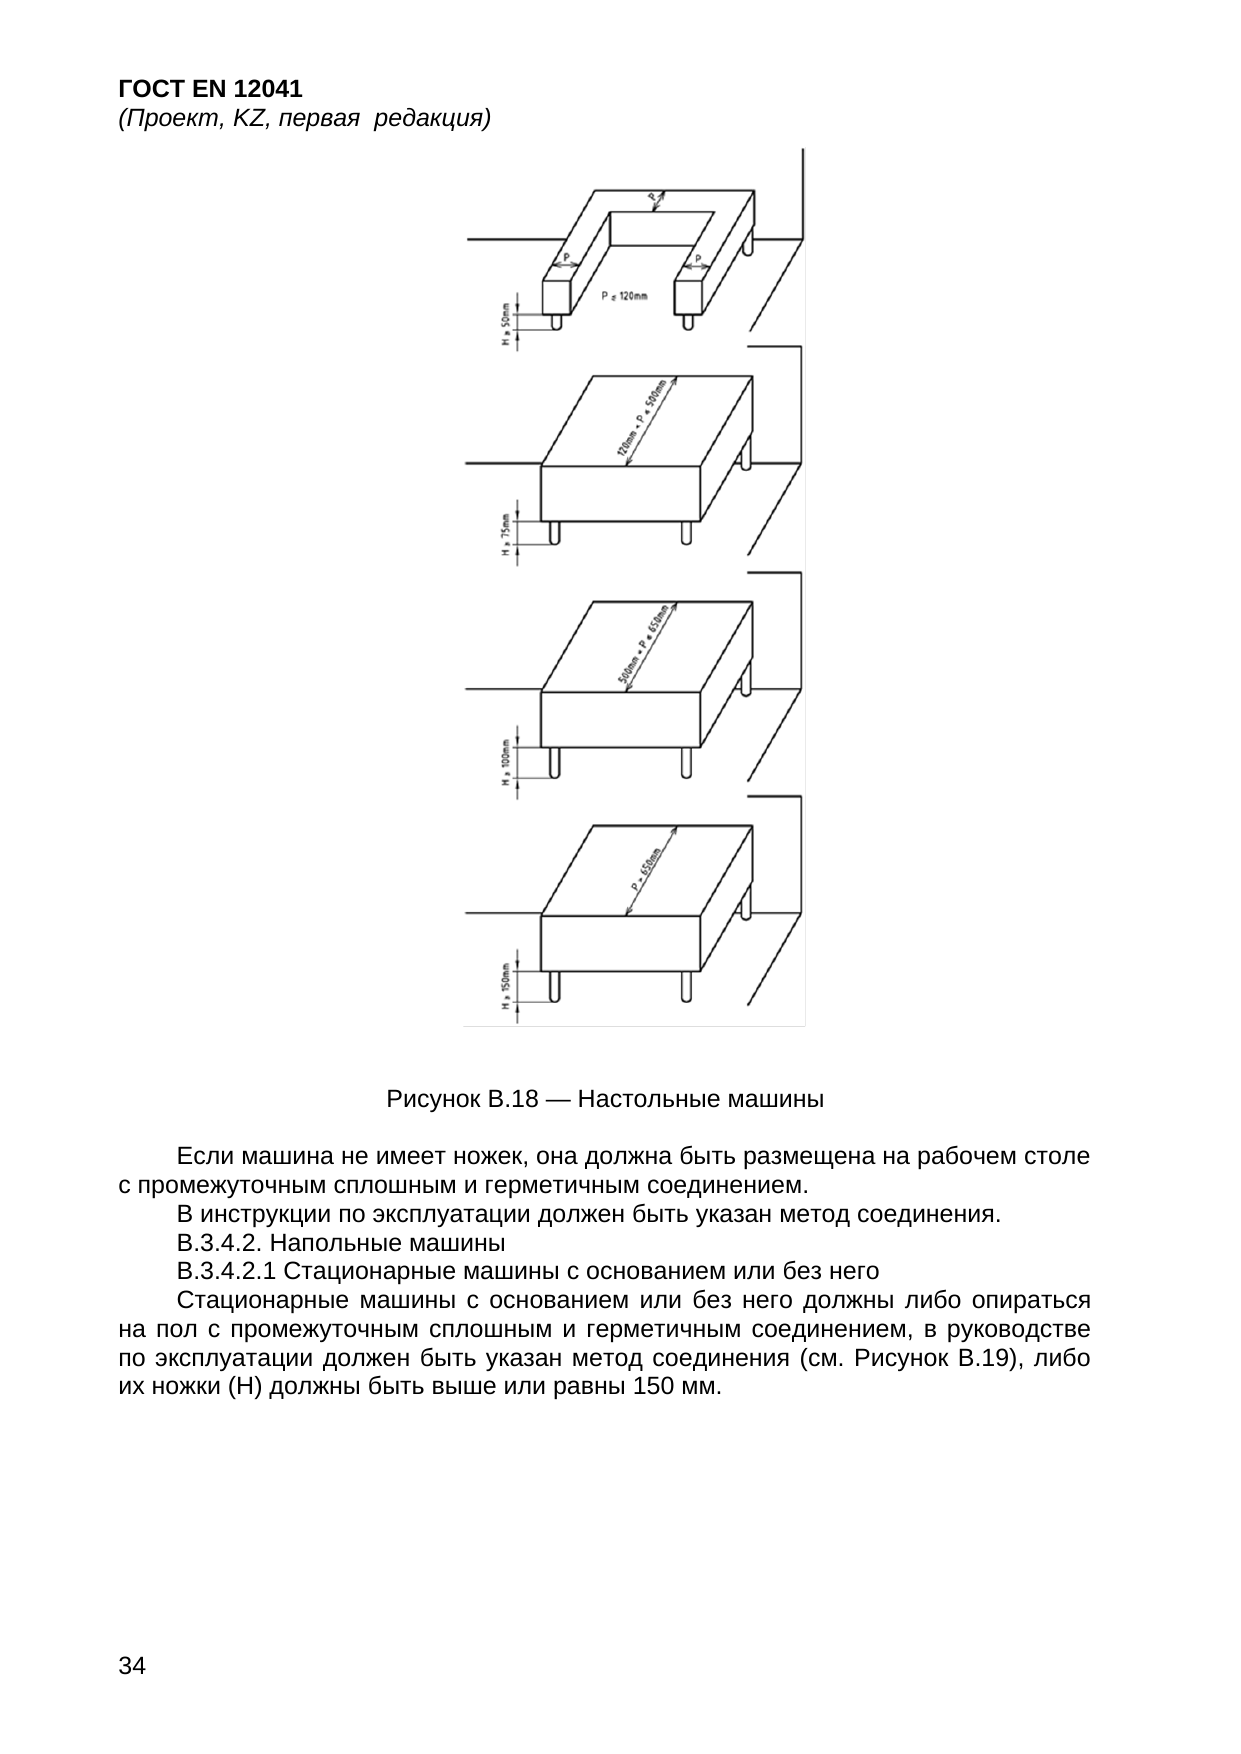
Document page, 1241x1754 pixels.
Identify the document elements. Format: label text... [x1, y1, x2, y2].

picture [463, 147, 806, 1027]
text Рисунок B.18 — Настольные машины [118, 1084, 1092, 1113]
text В.3.4.2.1 Стационарные машины с основанием или без него [118, 1256, 1092, 1285]
text Если машина не имеет ножек, она должна быть размещена на рабочем столе с промежуточным сплошным и герметичным соединением. [118, 1141, 1092, 1199]
text В.3.4.2. Напольные машины [118, 1228, 1092, 1256]
text Стационарные машины с основанием или без него должны либо опираться на пол с промежуточным сплошным и герметичным соединением, в руководстве по эксплуатации должен быть указан метод соединения (см. Рисунок В.19), либо их ножки (H) должны быть выше или равны 150 мм. [118, 1285, 1092, 1400]
text В инструкции по эксплуатации должен быть указан метод соединения. [118, 1199, 1092, 1228]
